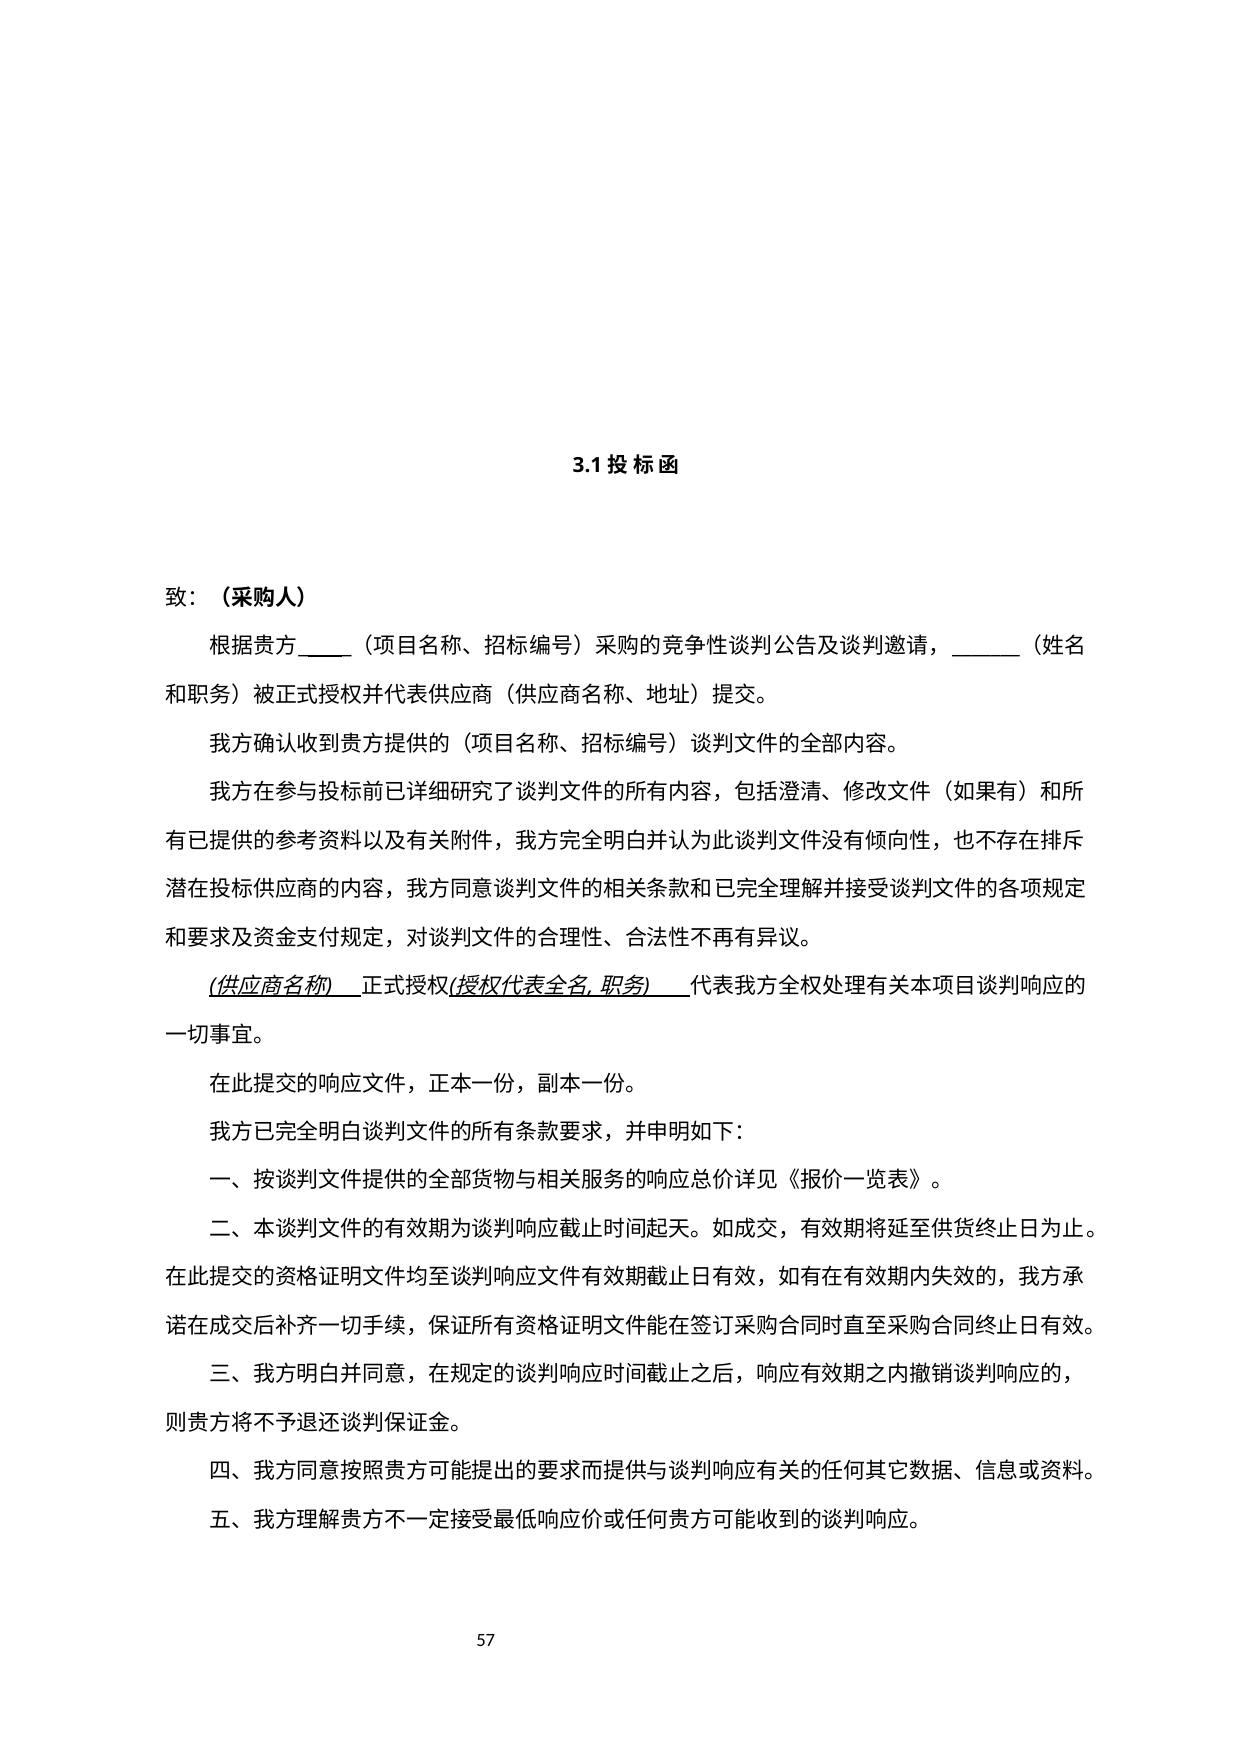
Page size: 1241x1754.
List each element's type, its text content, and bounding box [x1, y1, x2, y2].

text 在此提交的响应文件，正本一份，副本一份。 [165, 1065, 1087, 1098]
text 五、我方理解贵方不一定接受最低响应价或任何贵方可能收到的谈判响应。 [165, 1501, 1087, 1534]
text 二、本谈判文件的有效期为谈判响应截止时间起天。如成交，有效期将延至供货终止日为止。在此提交的资格证明文件均至谈判响应文件有效期截止日有效，如有在有效期内失效的，我方承诺在成交后补齐一切手续，保证所有资格证明文件能在签订采购合同时直至采购合同终止日有效。 [165, 1210, 1087, 1340]
text (供应商名称) 正式授权(授权代表全名, 职务) 代表我方全权处理有关本项目谈判响应的一切事宜。 [165, 968, 1087, 1049]
text 三、我方明白并同意，在规定的谈判响应时间截止之后，响应有效期之内撤销谈判响应的，则贵方将不予退还谈判保证金。 [165, 1356, 1087, 1437]
text 3.1 投 标 函 [165, 447, 1087, 480]
text 我方确认收到贵方提供的（项目名称、招标编号）谈判文件的全部内容。 [165, 725, 1087, 758]
text 致：（采购人） [165, 580, 1087, 612]
text 根据贵方__ _（项目名称、招标编号）采购的竞争性谈判公告及谈判邀请，_______（姓名和职务）被正式授权并代表供应商（供应商名称、地址）提交。 [165, 628, 1087, 709]
text 一、按谈判文件提供的全部货物与相关服务的响应总价详见《报价一览表》。 [165, 1162, 1087, 1194]
text 四、我方同意按照贵方可能提出的要求而提供与谈判响应有关的任何其它数据、信息或资料。 [165, 1453, 1087, 1486]
text 我方已完全明白谈判文件的所有条款要求，并申明如下： [165, 1113, 1087, 1146]
text 我方在参与投标前已详细研究了谈判文件的所有内容，包括澄清、修改文件（如果有）和所有已提供的参考资料以及有关附件，我方完全明白并认为此谈判文件没有倾向性，也不存在排斥潜在投标供应商的内容，我方同意谈判文件的相关条款和已完全理解并接受谈判文件的各项规定和要求及资金支付规定，对谈判文件的合理性、合法性不再有异议。 [165, 773, 1087, 952]
